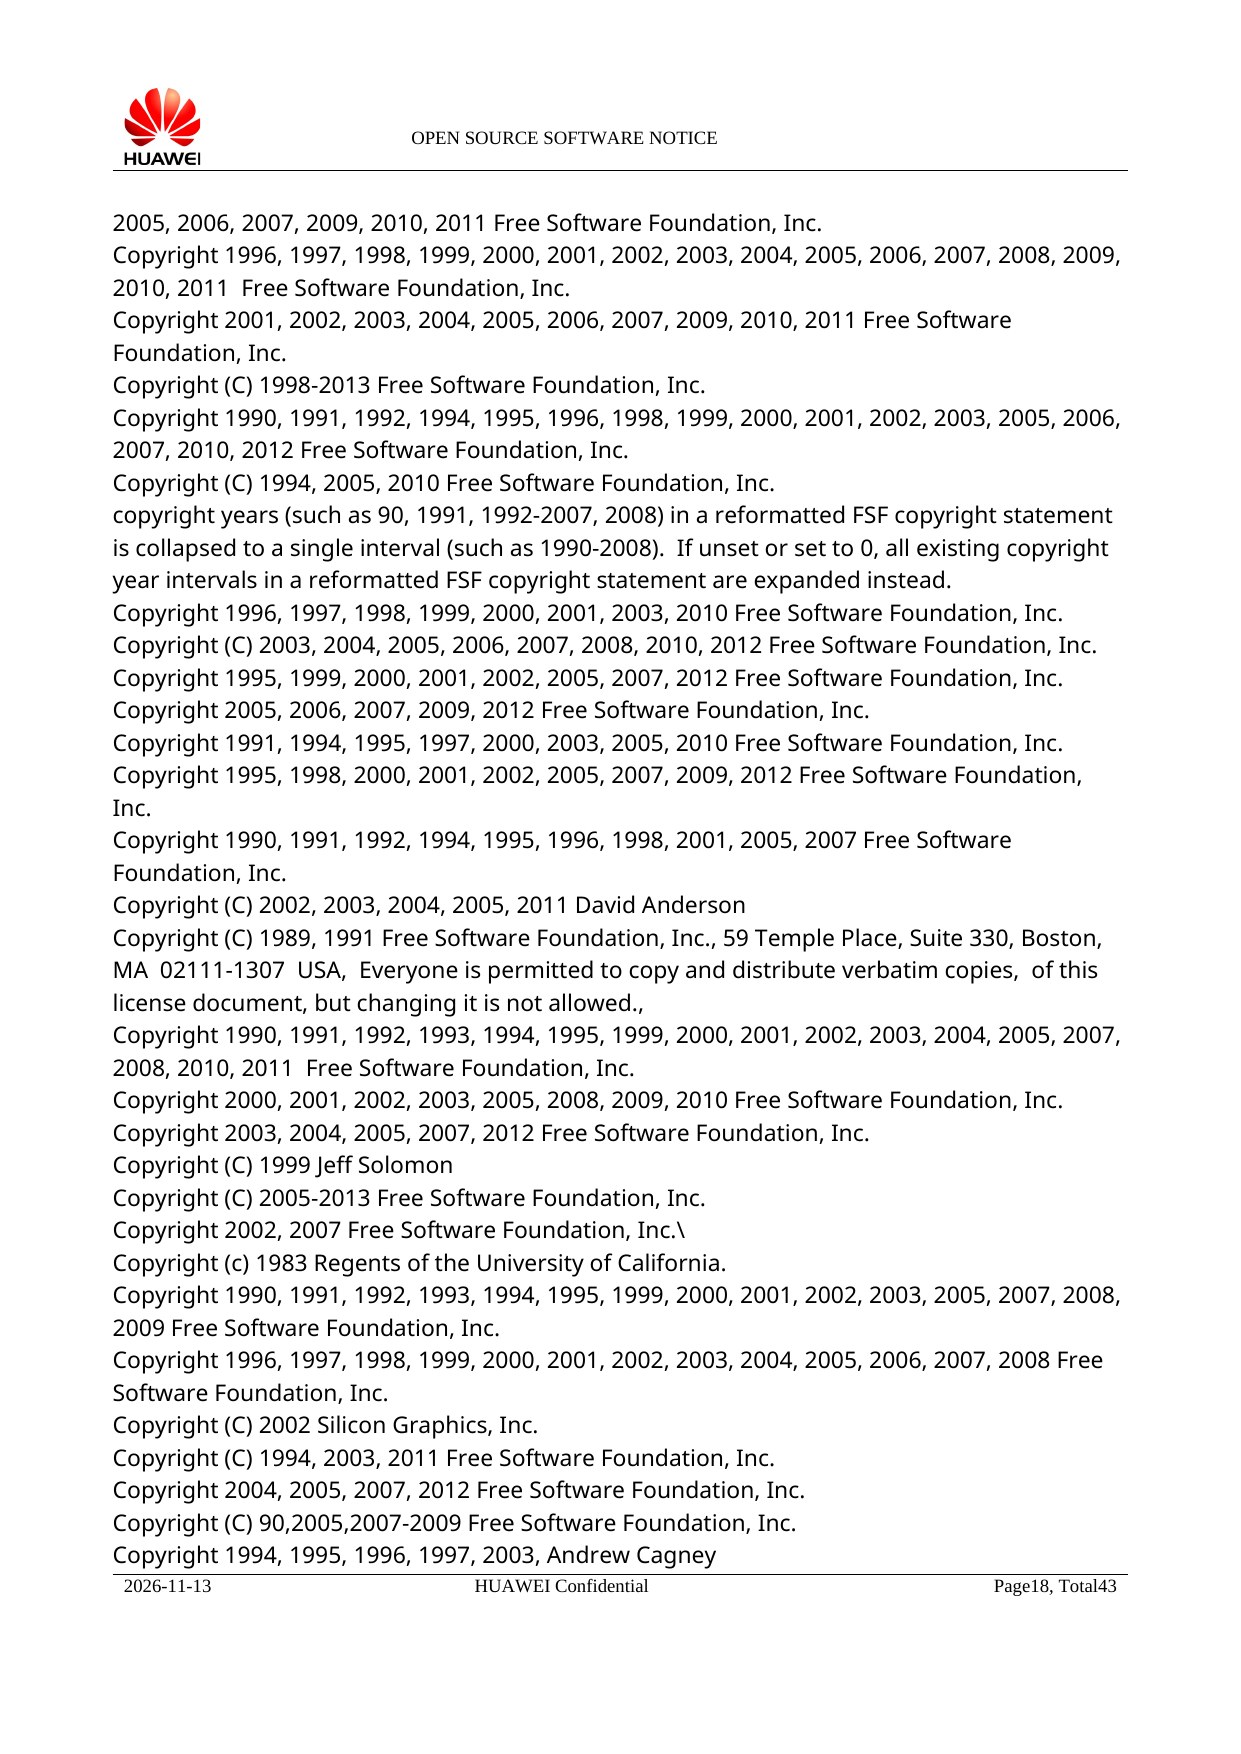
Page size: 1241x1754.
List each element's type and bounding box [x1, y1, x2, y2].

picture [124, 88, 201, 165]
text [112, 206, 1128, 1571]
